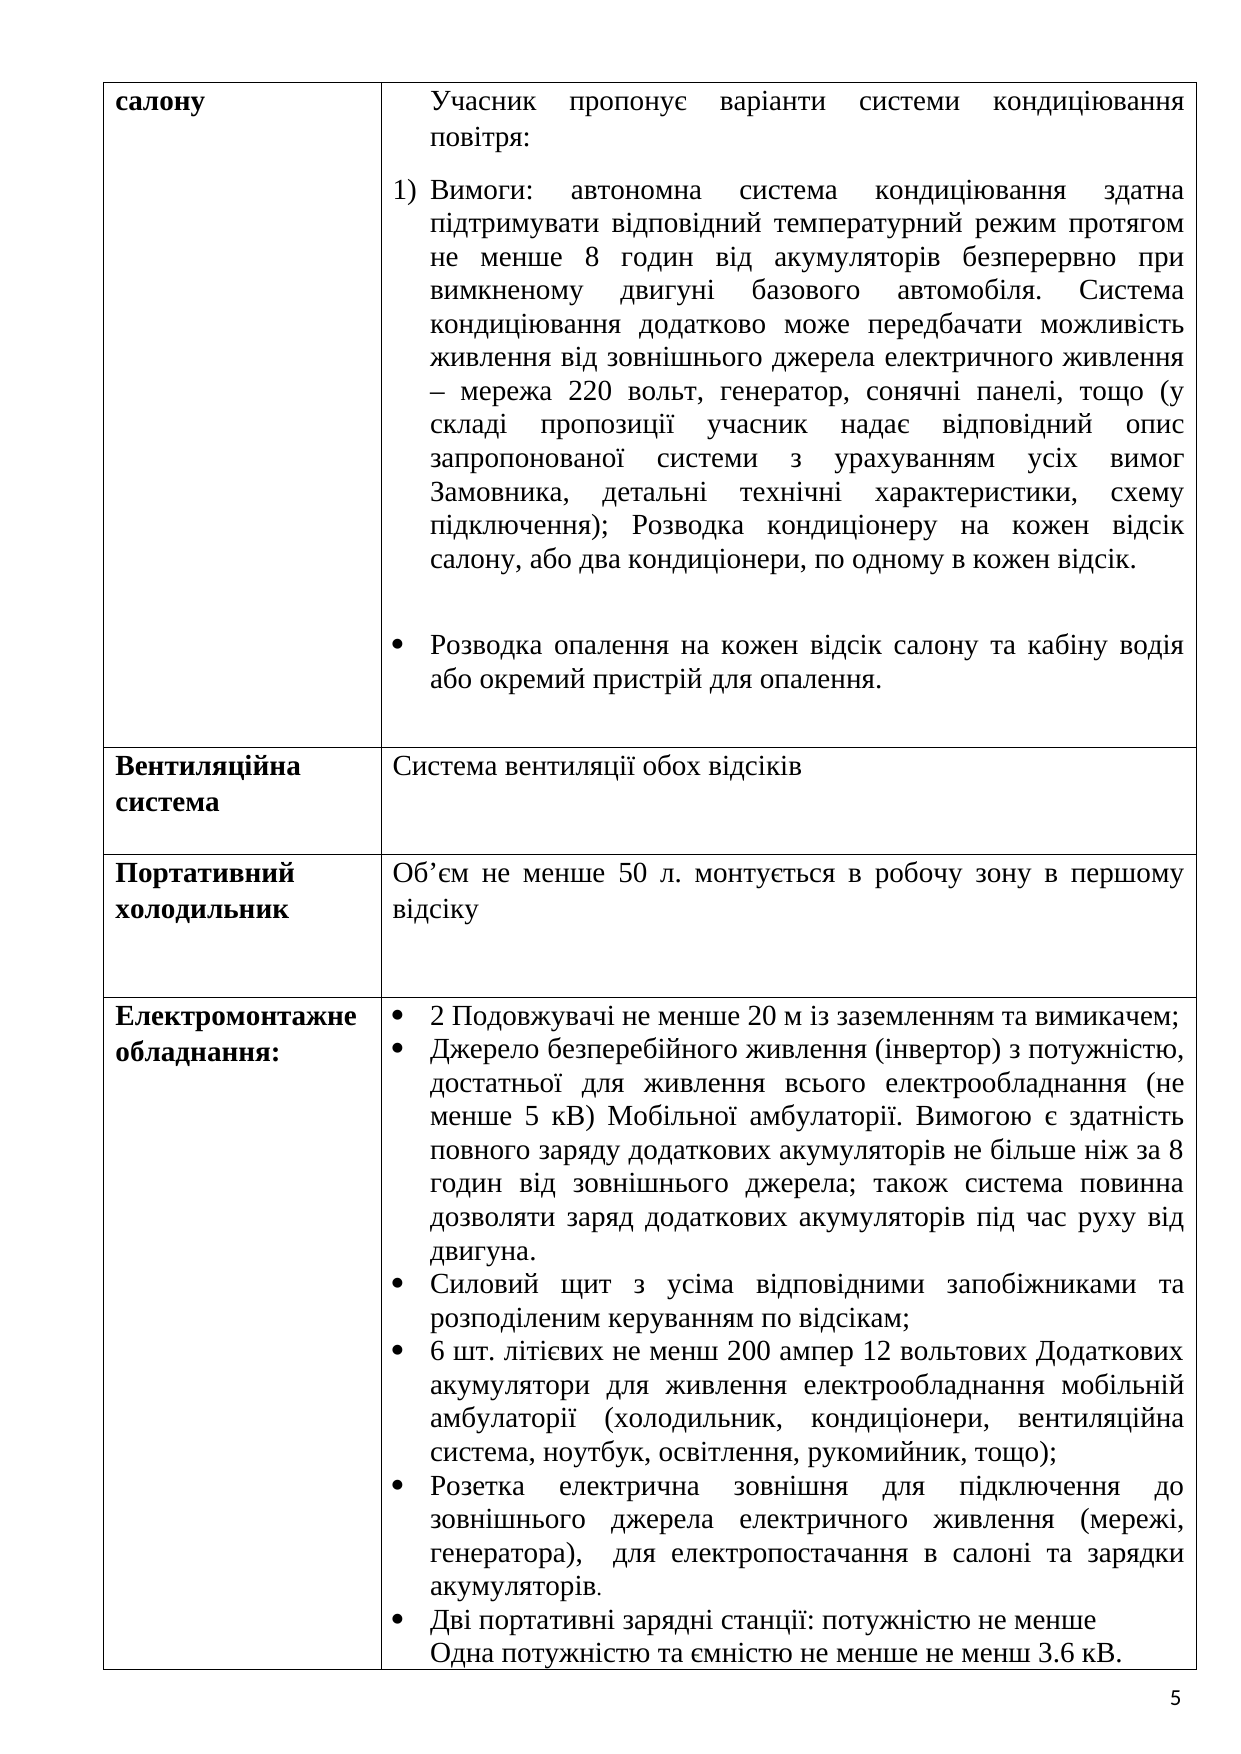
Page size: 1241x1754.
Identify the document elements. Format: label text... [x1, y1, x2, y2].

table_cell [382, 998, 1196, 1669]
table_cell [104, 83, 381, 747]
table_cell Система вентиляції обох відсіків [382, 748, 1196, 854]
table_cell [382, 83, 1196, 747]
table_cell Вентиляційна система [104, 748, 381, 854]
table_cell Об’єм не менше 50 л. монтується в робочу зону в першому відсіку [382, 855, 1196, 997]
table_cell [104, 998, 381, 1669]
table_cell Портативний холодильник [104, 855, 381, 997]
